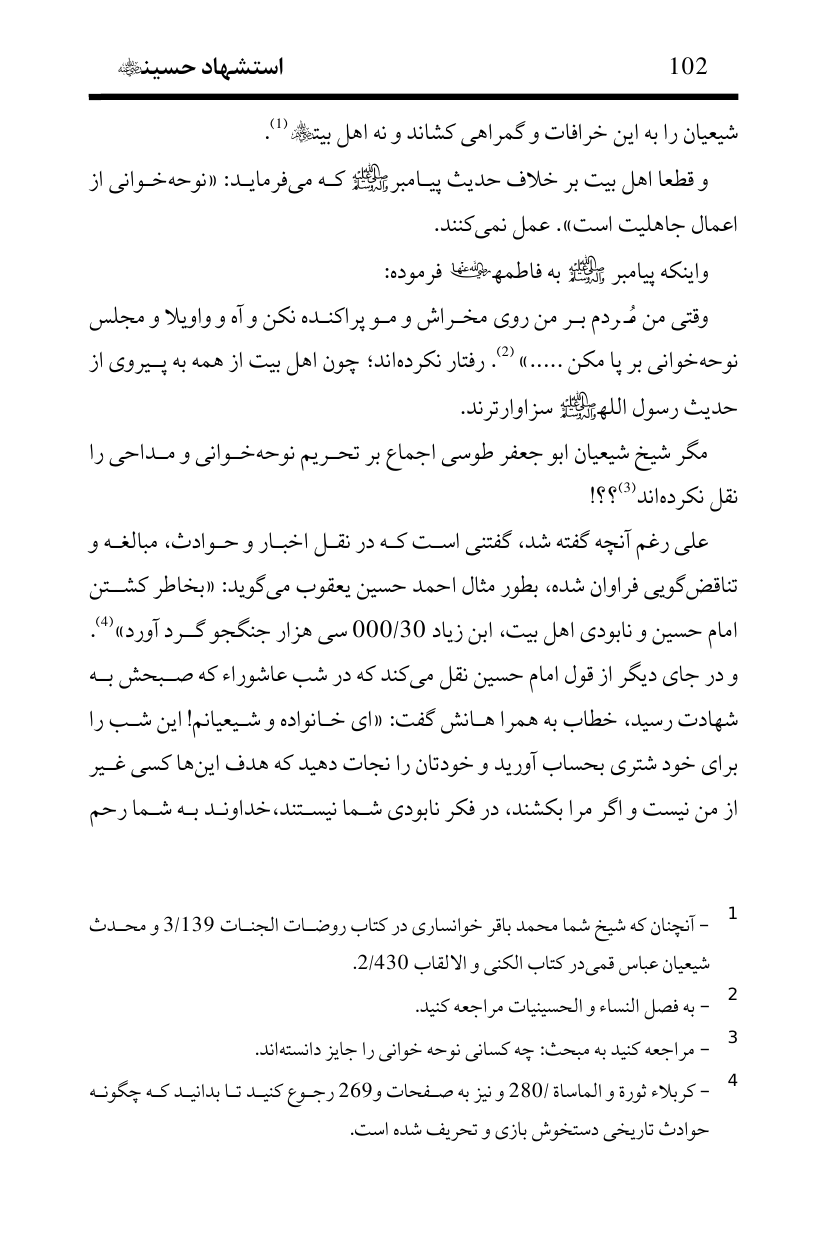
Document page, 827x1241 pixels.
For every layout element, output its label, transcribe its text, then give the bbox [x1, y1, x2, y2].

text وقتی من مُردم بر من روی مخراش و مو پراکنده نکن و آه و واویلا و مجلس نوحه‌خوانی بر پا مکن .....» (). رفتار نکرده‌اند؛ چون اهل بیت از همه به پیروی از حدیث رسول اللهص سزاوارترند. [89, 297, 738, 433]
text علی رغم آنچه گفته شد، گفتنی است که در نقل اخبار و حوادث، مبالغه و تناقض‌گویی فراوان شده، بطور مثال احمد حسین یعقوب می‌گوید: «بخاطر کشتن امام حسین و نابودی اهل بیت، ابن زیاد 000/30 سی هزار جنگجو گرد آورد»(). و در جای دیگر از قول امام حسین نقل می‌کند که در شب عاشوراء که صبحش به شهادت رسید، خطاب به همرا هانش گفت: «ای خانواده و شیعیانم! این شب را برای خود شتری بحساب آورید و خودتان را نجات دهید که هدف این‌ها کسی غیر از من نیست و اگر مرا بکشند، در فکر نابودی شما نیستند،خداوند به شما رحم کند، خودتان را نجات دهید که شما از بیعت من آزادید»(). [89, 522, 738, 833]
text واینکه پیامبر ص به فاطمهل فرموده: [89, 249, 738, 297]
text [89, 111, 738, 158]
text و قطعا اهل بیت بر خلاف حدیث پیامبرص که می‌فرماید: «نوحه‌خوانی از اعمال جاهلیت است». عمل نمی‌کنند. [89, 158, 738, 249]
text مگر شیخ شیعیان ابو جعفر طوسی اجماع بر تحریم نوحه‌خوانی و مداحی را نقل نکرده‌اند()؟؟! [89, 433, 738, 522]
